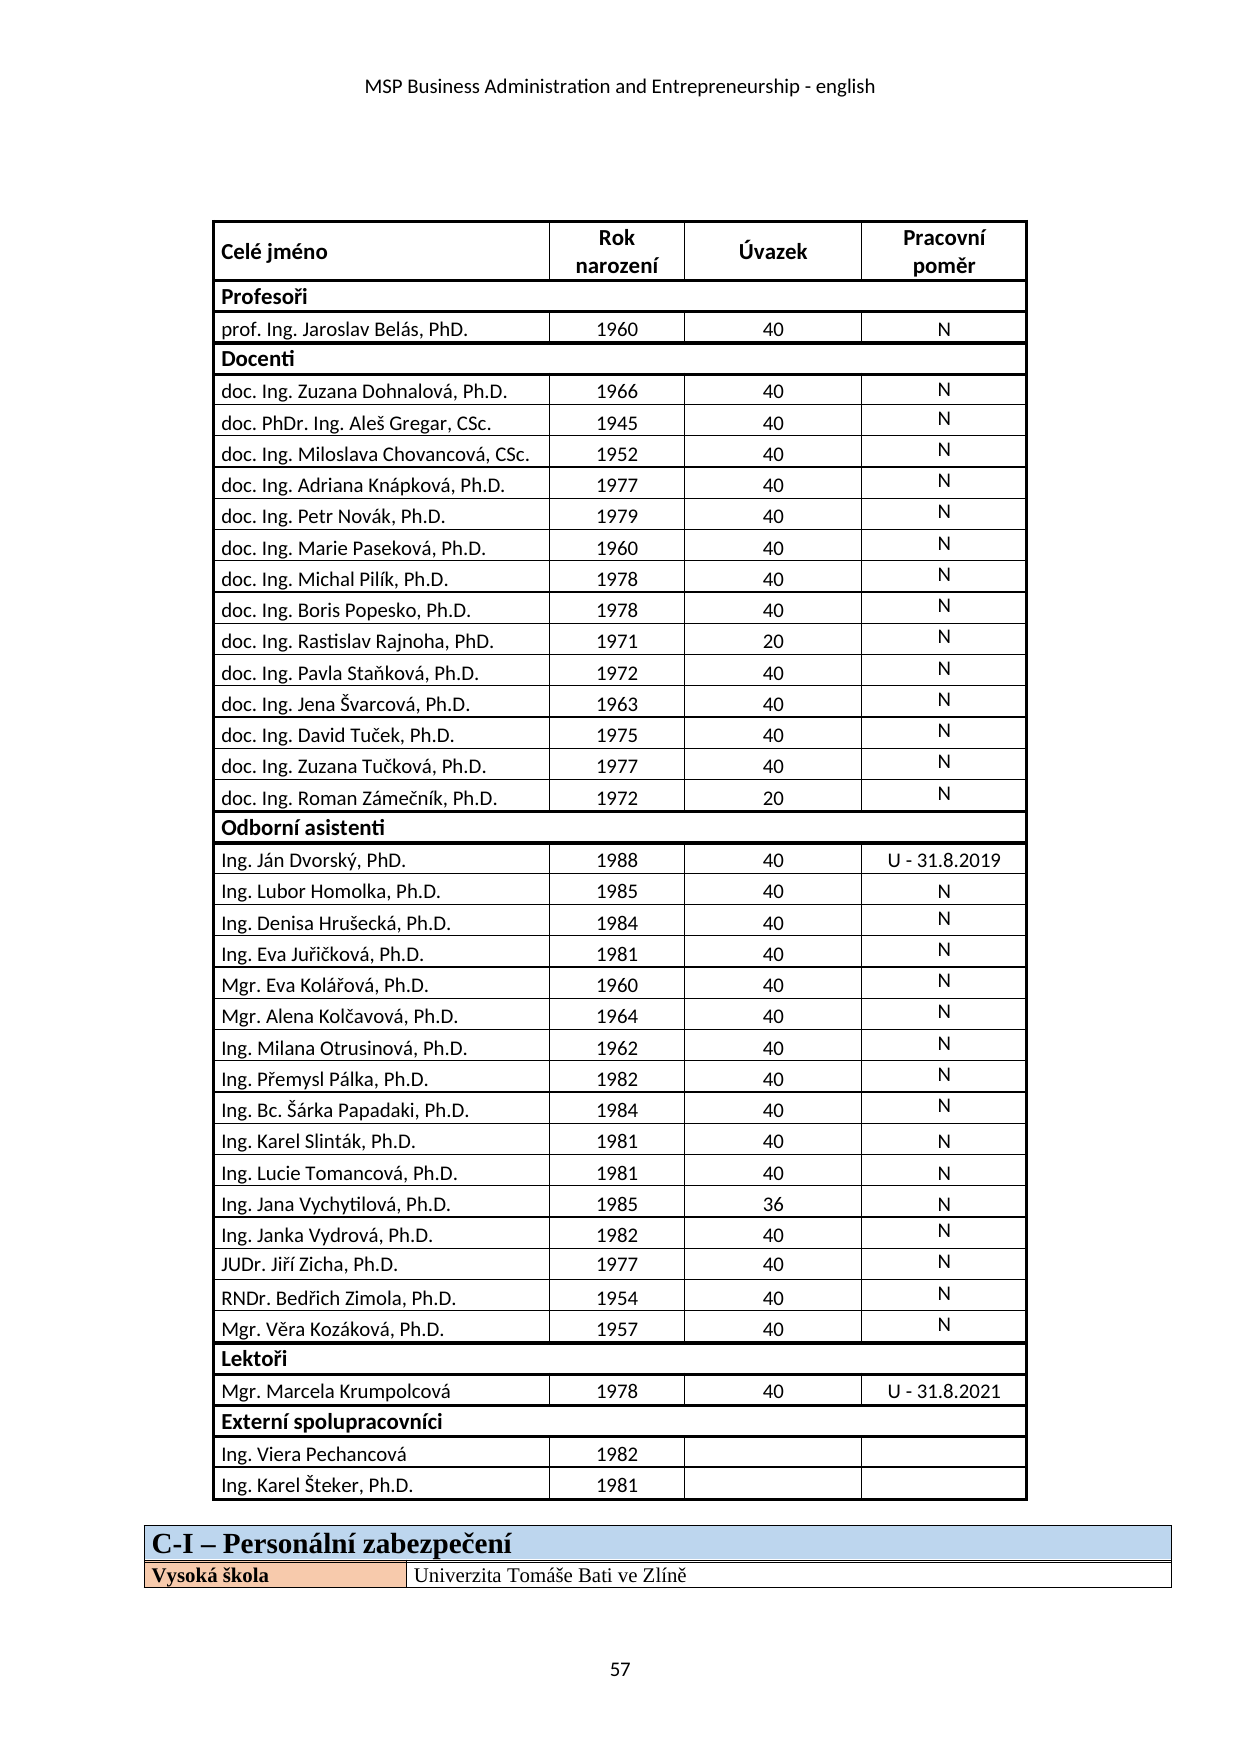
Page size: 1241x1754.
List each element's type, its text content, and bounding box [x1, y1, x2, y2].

table_cell 1984 [550, 905, 684, 935]
table_cell N [862, 530, 1025, 560]
table_cell N [862, 1155, 1025, 1185]
table_cell 1964 [550, 999, 684, 1029]
table_cell N [862, 405, 1025, 435]
table_cell 40 [685, 1311, 861, 1341]
table_cell 40 [685, 718, 861, 748]
table_cell N [862, 905, 1025, 935]
table_cell N [862, 874, 1025, 904]
table_cell 40 [685, 593, 861, 623]
table_cell N [862, 436, 1025, 466]
table_cell N [862, 1280, 1025, 1310]
table_cell doc. Ing. Pavla Staňková, Ph.D. [215, 655, 549, 685]
table_cell 1981 [550, 1468, 684, 1498]
table_cell 40 [685, 1124, 861, 1154]
table_cell 1971 [550, 624, 684, 654]
table_cell 40 [685, 845, 861, 873]
table_cell 1975 [550, 718, 684, 748]
table_cell 1960 [550, 530, 684, 560]
table_cell 1982 [550, 1218, 684, 1248]
table_cell N [862, 749, 1025, 779]
table_cell 1988 [550, 845, 684, 873]
table_cell N [862, 376, 1025, 404]
table_cell 1945 [550, 405, 684, 435]
table_cell doc. Ing. David Tuček, Ph.D. [215, 718, 549, 748]
table_cell prof. Ing. Jaroslav Belás, PhD. [215, 313, 549, 341]
table_cell 20 [685, 624, 861, 654]
table_cell 40 [685, 1061, 861, 1091]
table_cell 1978 [550, 593, 684, 623]
table_cell Ing. Karel Slinták, Ph.D. [215, 1124, 549, 1154]
table_cell 1962 [550, 1030, 684, 1060]
table_cell [685, 1438, 861, 1466]
table_cell N [862, 1124, 1025, 1154]
table_cell 40 [685, 561, 861, 591]
table_cell N [862, 999, 1025, 1029]
table_cell N [862, 780, 1025, 810]
table_cell 1981 [550, 1155, 684, 1185]
table_cell doc. Ing. Boris Popesko, Ph.D. [215, 593, 549, 623]
table_cell 40 [685, 530, 861, 560]
table_cell N [862, 718, 1025, 748]
table_cell RNDr. Bedřich Zimola, Ph.D. [215, 1280, 549, 1310]
table_cell Externí spolupracovníci [215, 1407, 1025, 1435]
table_cell Ing. Milana Otrusinová, Ph.D. [215, 1030, 549, 1060]
table_cell N [862, 936, 1025, 966]
table_cell N [862, 1218, 1025, 1248]
table_cell Ing. Eva Juřičková, Ph.D. [215, 936, 549, 966]
table_cell 1977 [550, 749, 684, 779]
table_cell doc. Ing. Rastislav Rajnoha, PhD. [215, 624, 549, 654]
table_cell doc. Ing. Petr Novák, Ph.D. [215, 499, 549, 529]
table_cell Ing. Denisa Hrušecká, Ph.D. [215, 905, 549, 935]
table_cell Ing. Lubor Homolka, Ph.D. [215, 874, 549, 904]
table_cell 1972 [550, 655, 684, 685]
table_cell 40 [685, 905, 861, 935]
table_cell Mgr. Eva Kolářová, Ph.D. [215, 968, 549, 998]
table_cell 1978 [550, 561, 684, 591]
table_cell Ing. Bc. Šárka Papadaki, Ph.D. [215, 1093, 549, 1123]
table_cell 1985 [550, 1186, 684, 1216]
table_cell 1981 [550, 1124, 684, 1154]
table_cell 40 [685, 1155, 861, 1185]
table_cell 40 [685, 468, 861, 498]
table_cell 1963 [550, 686, 684, 716]
table_cell Univerzita Tomáše Bati ve Zlíně [407, 1563, 1171, 1587]
table_cell Profesoři [215, 282, 1025, 310]
table_cell N [862, 1030, 1025, 1060]
table_cell 40 [685, 1218, 861, 1248]
table_cell N [862, 624, 1025, 654]
table_cell N [862, 655, 1025, 685]
table_cell doc. Ing. Zuzana Dohnalová, Ph.D. [215, 376, 549, 404]
table_cell 20 [685, 780, 861, 810]
table_cell N [862, 1186, 1025, 1216]
table_cell Ing. Lucie Tomancová, Ph.D. [215, 1155, 549, 1185]
table_cell 1952 [550, 436, 684, 466]
table_cell 40 [685, 376, 861, 404]
table_cell N [862, 968, 1025, 998]
table_cell doc. Ing. Michal Pilík, Ph.D. [215, 561, 549, 591]
table_cell N [862, 1093, 1025, 1123]
table_cell Ing. Janka Vydrová, Ph.D. [215, 1218, 549, 1248]
table_cell 40 [685, 999, 861, 1029]
table_cell 1978 [550, 1376, 684, 1404]
table_header Rok narození [550, 223, 684, 279]
table_cell N [862, 686, 1025, 716]
table_cell 1985 [550, 874, 684, 904]
table_cell Mgr. Věra Kozáková, Ph.D. [215, 1311, 549, 1341]
table_cell 1982 [550, 1438, 684, 1466]
table_cell JUDr. Jiří Zicha, Ph.D. [215, 1249, 549, 1279]
table_cell 40 [685, 405, 861, 435]
table_cell 1960 [550, 968, 684, 998]
table_cell N [862, 593, 1025, 623]
table_cell 40 [685, 499, 861, 529]
table_cell 1960 [550, 313, 684, 341]
table_cell N [862, 468, 1025, 498]
table_cell 40 [685, 436, 861, 466]
table_cell 40 [685, 1376, 861, 1404]
table_cell N [862, 499, 1025, 529]
table_header C-I – Personální zabezpečení [145, 1526, 1171, 1559]
table_cell N [862, 313, 1025, 341]
table_cell 36 [685, 1186, 861, 1216]
table_cell 1977 [550, 468, 684, 498]
table_cell 40 [685, 936, 861, 966]
table_cell 40 [685, 749, 861, 779]
table_cell U - 31.8.2021 [862, 1376, 1025, 1404]
table_header Úvazek [685, 223, 861, 279]
table_cell 40 [685, 655, 861, 685]
table_cell [862, 1468, 1025, 1498]
table_cell [685, 1468, 861, 1498]
table_cell doc. Ing. Marie Paseková, Ph.D. [215, 530, 549, 560]
table_cell 40 [685, 968, 861, 998]
table_header Pracovní poměr [862, 223, 1025, 279]
table_cell Vysoká škola [145, 1563, 406, 1587]
table_cell Ing. Ján Dvorský, PhD. [215, 845, 549, 873]
table_cell Mgr. Marcela Krumpolcová [215, 1376, 549, 1404]
table_cell Ing. Jana Vychytilová, Ph.D. [215, 1186, 549, 1216]
table_cell doc. Ing. Roman Zámečník, Ph.D. [215, 780, 549, 810]
table_cell 40 [685, 1280, 861, 1310]
table_cell Ing. Přemysl Pálka, Ph.D. [215, 1061, 549, 1091]
table_cell 1972 [550, 780, 684, 810]
table_cell 40 [685, 313, 861, 341]
table_cell Odborní asistenti [215, 813, 1025, 841]
table_cell 1984 [550, 1093, 684, 1123]
table_cell U - 31.8.2019 [862, 845, 1025, 873]
table_cell Lektoři [215, 1345, 1025, 1373]
table_cell 40 [685, 1093, 861, 1123]
table_cell 40 [685, 686, 861, 716]
table_cell [862, 1438, 1025, 1466]
table_cell N [862, 561, 1025, 591]
table_cell 1982 [550, 1061, 684, 1091]
table_header Celé jméno [215, 223, 549, 279]
table_cell 1966 [550, 376, 684, 404]
table_cell 40 [685, 1030, 861, 1060]
table_cell N [862, 1061, 1025, 1091]
table_cell Mgr. Alena Kolčavová, Ph.D. [215, 999, 549, 1029]
table_cell doc. PhDr. Ing. Aleš Gregar, CSc. [215, 405, 549, 435]
table_cell Docenti [215, 345, 1025, 373]
table_cell 1979 [550, 499, 684, 529]
table_cell 40 [685, 874, 861, 904]
table_cell doc. Ing. Miloslava Chovancová, CSc. [215, 436, 549, 466]
table_cell 1957 [550, 1311, 684, 1341]
table_cell 1977 [550, 1249, 684, 1279]
table_cell doc. Ing. Jena Švarcová, Ph.D. [215, 686, 549, 716]
table_cell doc. Ing. Zuzana Tučková, Ph.D. [215, 749, 549, 779]
table_cell doc. Ing. Adriana Knápková, Ph.D. [215, 468, 549, 498]
table_cell Ing. Karel Šteker, Ph.D. [215, 1468, 549, 1498]
table_cell N [862, 1249, 1025, 1279]
table_cell 1954 [550, 1280, 684, 1310]
table_cell N [862, 1311, 1025, 1341]
table_cell 40 [685, 1249, 861, 1279]
table_cell 1981 [550, 936, 684, 966]
table_cell Ing. Viera Pechancová [215, 1438, 549, 1466]
